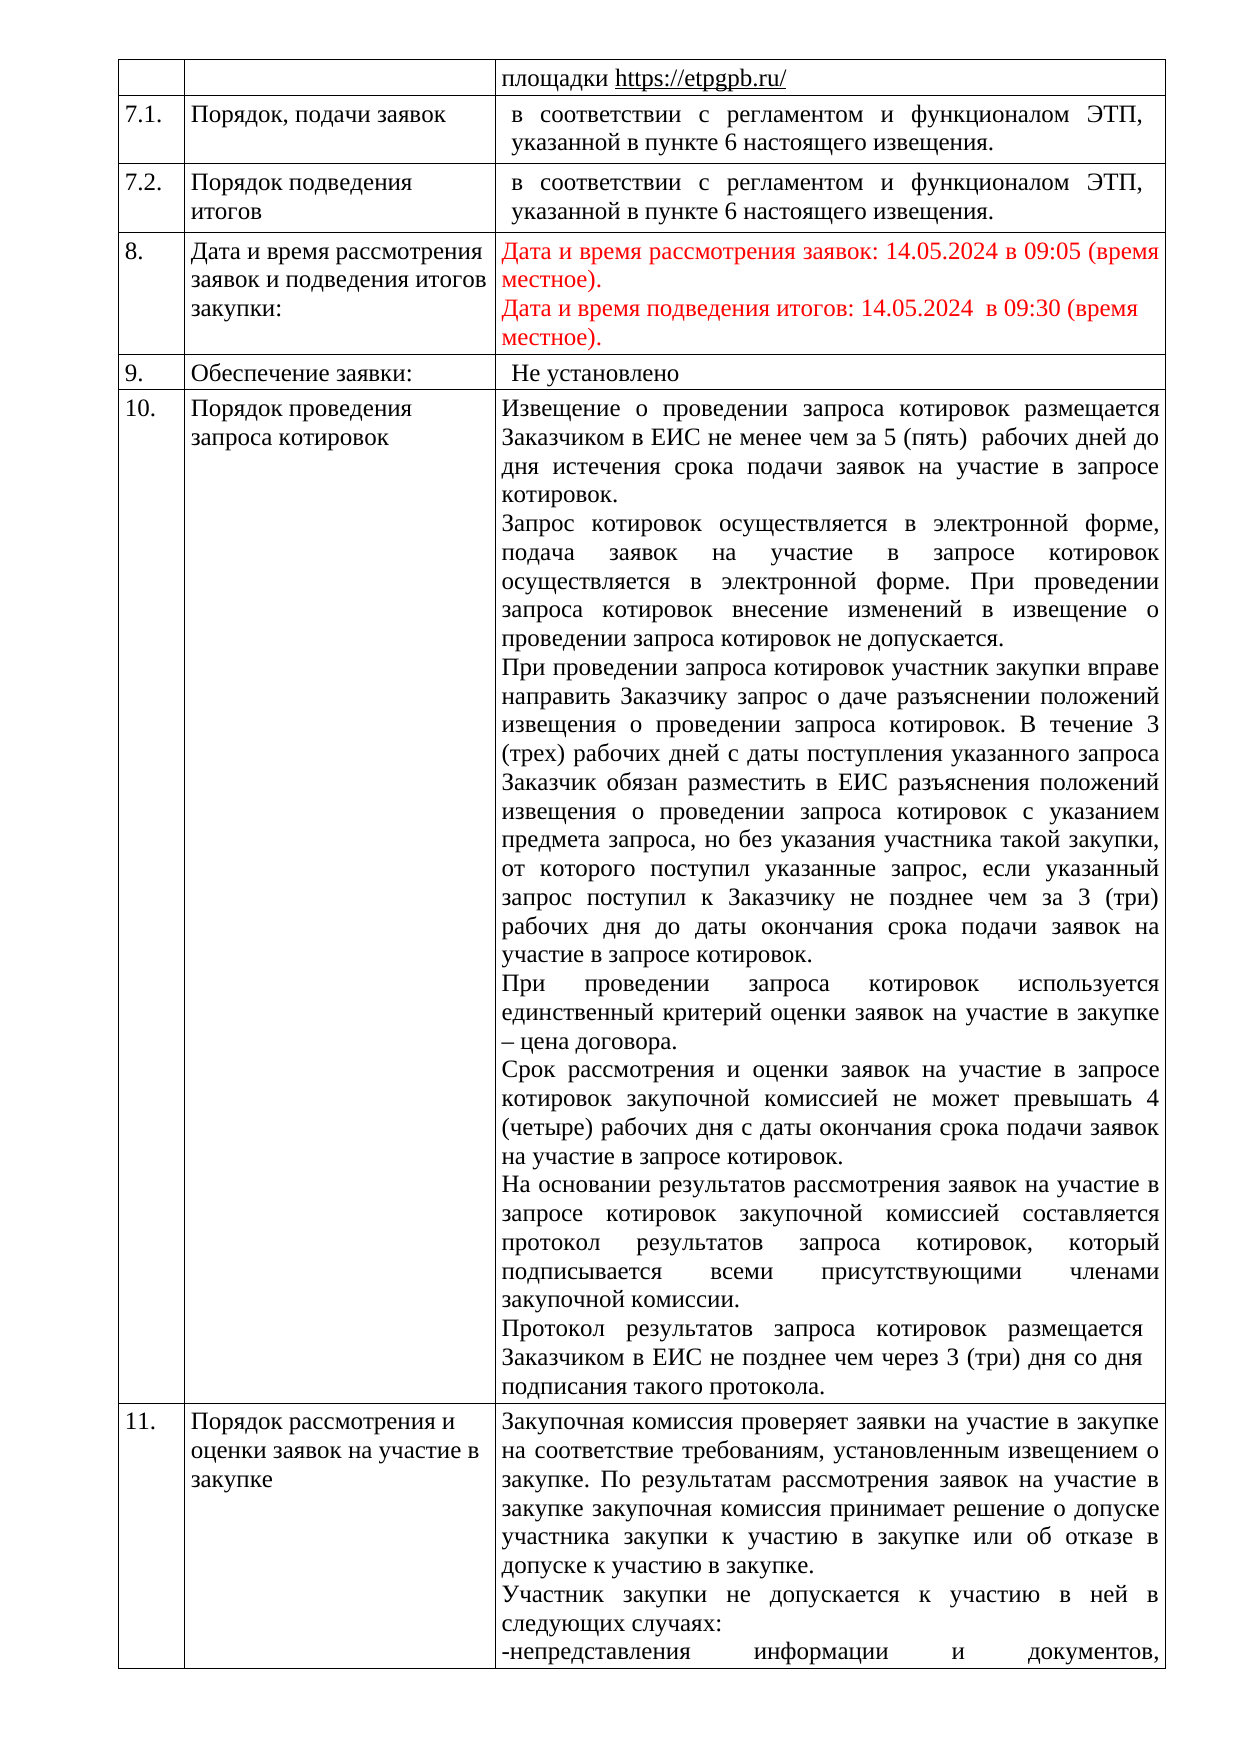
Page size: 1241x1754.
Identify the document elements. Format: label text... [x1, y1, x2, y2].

table_cell [119, 233, 184, 354]
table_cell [496, 60, 1165, 95]
table_cell Не установлено [496, 355, 1165, 389]
table_cell [119, 355, 184, 389]
table_cell Дата и время рассмотрения заявок и подведения итогов закупки: [185, 233, 495, 354]
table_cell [185, 1404, 495, 1668]
table_cell Дата и время рассмотрения заявок: 14.05.2024 в 09:05 (время местное). Дата и время подведения итогов: 14.05.2024 в 09:30 (время местное). [496, 233, 1165, 354]
table_cell [119, 1404, 184, 1668]
table_cell в соответствии с регламентом и функционалом ЭТП, указанной в пункте 6 настоящего извещения. [496, 164, 1165, 232]
table_cell [119, 164, 184, 232]
table_cell [119, 60, 184, 95]
table_cell [119, 390, 184, 1402]
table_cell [185, 60, 495, 95]
table_cell Порядок подведения итогов [185, 164, 495, 232]
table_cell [496, 1404, 1165, 1668]
table_cell в соответствии с регламентом и функционалом ЭТП, указанной в пункте 6 настоящего извещения. [496, 96, 1165, 163]
table_cell Порядок, подачи заявок [185, 96, 495, 163]
table_cell Обеспечение заявки: [185, 355, 495, 389]
table_cell Извещение о проведении запроса котировок размещается Заказчиком в ЕИС не менее чем за 5 (пять) рабочих дней до дня истечения срока подачи заявок на участие в запросе котировок. Запрос котировок осуществляется в электронной форме, подача заявок на участие в запросе котировок осуществляется в электронной форме. При проведении запроса котировок внесение изменений в извещение о проведении запроса котировок не допускается. При проведении запроса котировок участник закупки вправе направить Заказчику запрос о даче разъяснении положений извещения о проведении запроса котировок. В течение 3 (трех) рабочих дней с даты поступления указанного запроса Заказчик обязан разместить в ЕИС разъяснения положений извещения о проведении запроса котировок с указанием предмета запроса, но без указания участника такой закупки, от которого поступил указанные запрос, если указанный запрос поступил к Заказчику не позднее чем за 3 (три) рабочих дня до даты окончания срока подачи заявок на участие в запросе котировок. При проведении запроса котировок используется единственный критерий оценки заявок на участие в закупке – цена договора. Срок рассмотрения и оценки заявок на участие в запросе котировок закупочной комиссией не может превышать 4 (четыре) рабочих дня с даты окончания срока подачи заявок на участие в запросе котировок. На основании результатов рассмотрения заявок на участие в запросе котировок закупочной комиссией составляется протокол результатов запроса котировок, который подписывается всеми присутствующими членами закупочной комиссии. Протокол результатов запроса котировок размещается Заказчиком в ЕИС не позднее чем через 3 (три) дня со дня подписания такого протокола. [496, 390, 1165, 1402]
table_cell [119, 96, 184, 163]
table_cell Порядок проведения запроса котировок [185, 390, 495, 1402]
